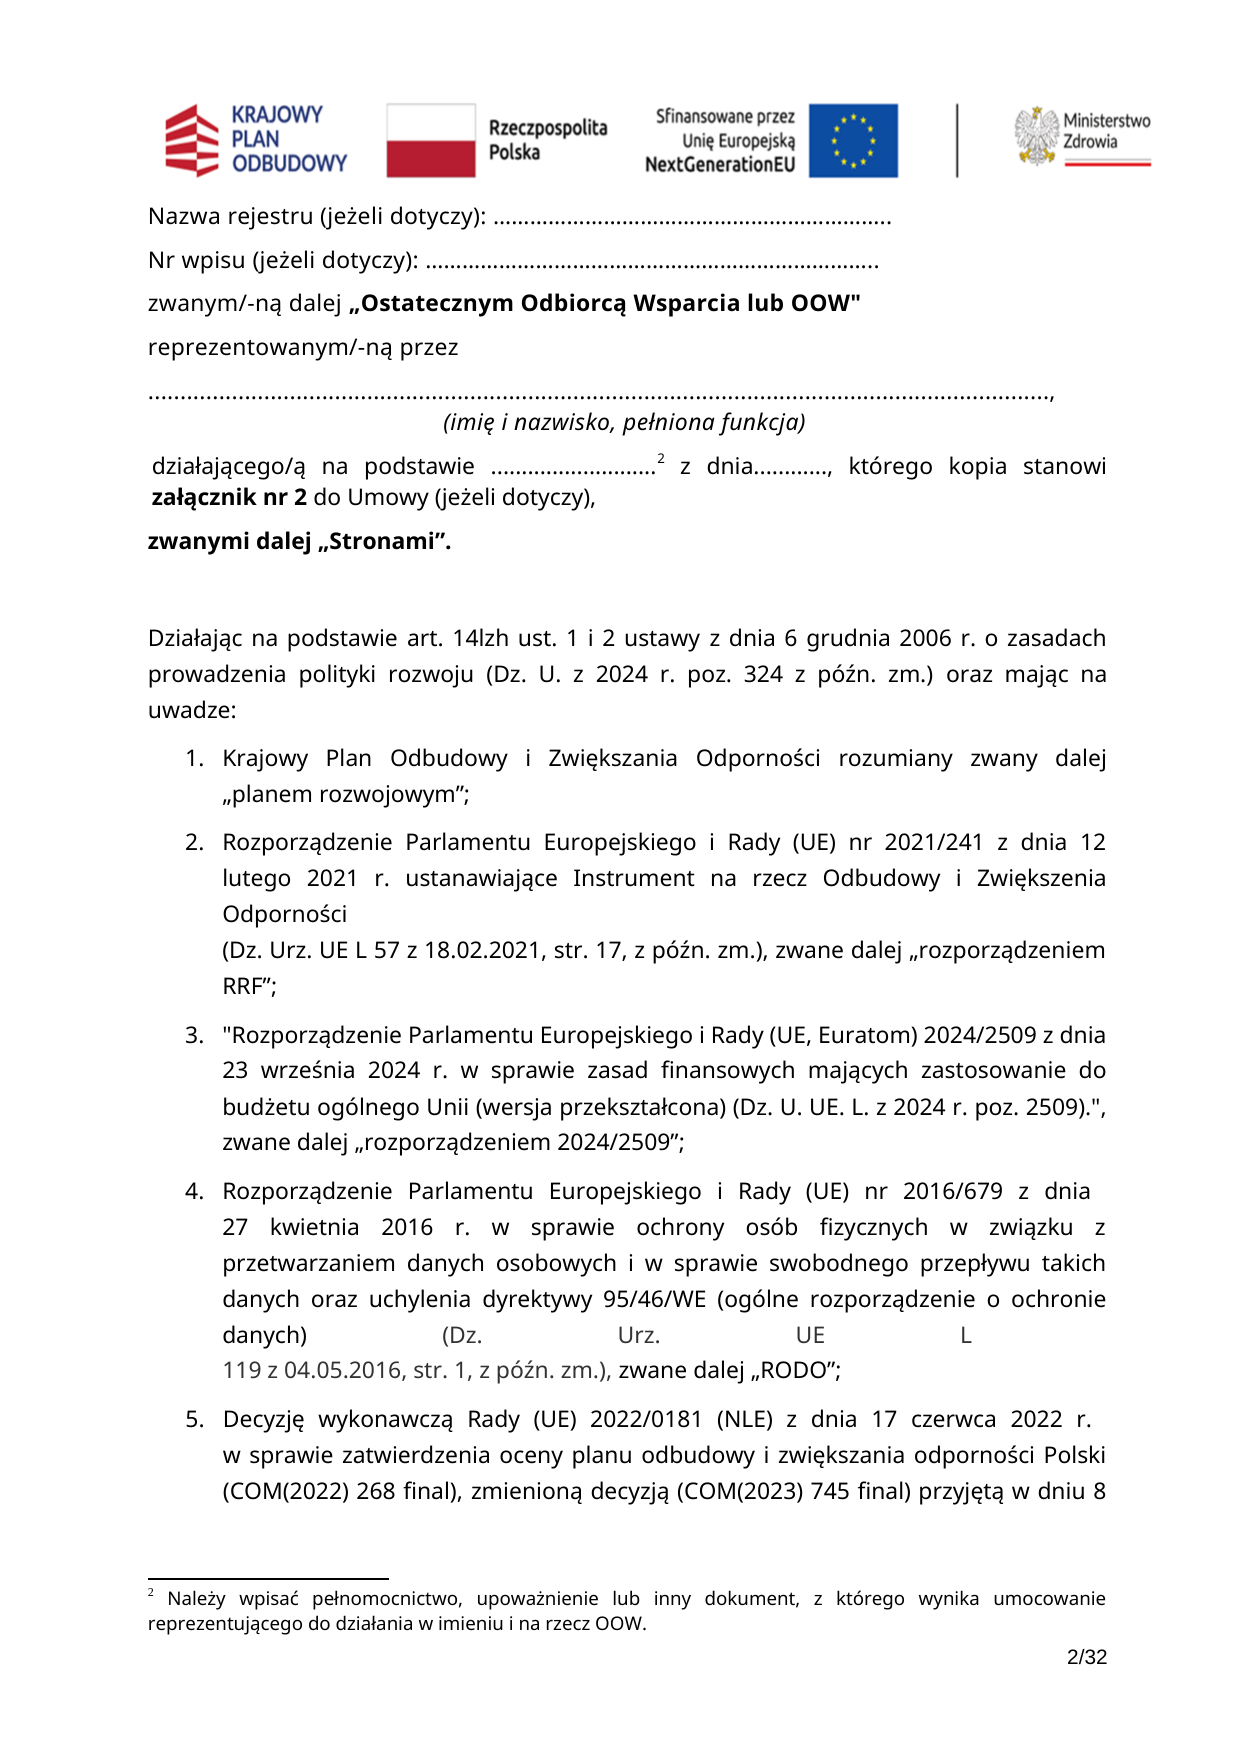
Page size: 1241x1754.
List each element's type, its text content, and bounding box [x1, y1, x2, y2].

list Działając na podstawie art. 14lzh ust. 1 i 2 ustawy z dnia 6 grudnia 2006 r. o zasadach prowadzenia polityki rozwoju (Dz. U. z 2024 r. poz. 324 z późn. zm.) oraz mając na uwadze: [148, 622, 1107, 725]
list Krajowy Plan Odbudowy i Zwiększania Odporności rozumiany zwany dalej „planem rozwojowym”; [185, 742, 1107, 809]
text Nr wpisu (jeżeli dotyczy): ……………………………………………………………….. [148, 243, 1107, 275]
title zwanymi dalej „Stronami”. [148, 525, 1107, 556]
list Rozporządzenie Parlamentu Europejskiego i Rady (UE) nr 2021/241 z dnia 12 lutego 2021 r. ustanawiające Instrument na rzecz Odbudowy i Zwiększenia Odporności (Dz. Urz. UE L 57 z 18.02.2021, str. 17, z późn. zm.), zwane dalej „rozporządzeniem RRF”; [185, 826, 1107, 1001]
list "Rozporządzenie Parlamentu Europejskiego i Rady (UE, Euratom) 2024/2509 z dnia 23 września 2024 r. w sprawie zasad finansowych mających zastosowanie do budżetu ogólnego Unii (wersja przekształcona) (Dz. U. UE. L. z 2024 r. poz. 2509).", zwane dalej „rozporządzeniem 2024/2509”; [185, 1018, 1107, 1158]
text reprezentowanym/-ną przez [148, 331, 1107, 362]
picture [147, 73, 1172, 200]
text działającego/ą na podstawie ........................... z dnia............, którego kopia stanowi załącznik nr 2 do Umowy (jeżeli dotyczy), [152, 450, 1107, 512]
text zwanym/-ną dalej „Ostatecznym Odbiorcą Wsparcia lub OOW" [148, 287, 1107, 318]
text Nazwa rejestru (jeżeli dotyczy): ……………………………………………………….. [148, 200, 1107, 231]
text ............................................................................................................................................, (imię i nazwisko, pełniona funkcja) [148, 375, 1107, 437]
list Rozporządzenie Parlamentu Europejskiego i Rady (UE) nr 2016/679 z dnia 27 kwietnia 2016 r. w sprawie ochrony osób fizycznych w związku z przetwarzaniem danych osobowych i w sprawie swobodnego przepływu takich danych oraz uchylenia dyrektywy 95/46/WE (ogólne rozporządzenie o ochronie danych) (Dz. Urz. UE L 119 z 04.05.2016, str. 1, z późn. zm.), zwane dalej „RODO”; [185, 1175, 1107, 1386]
